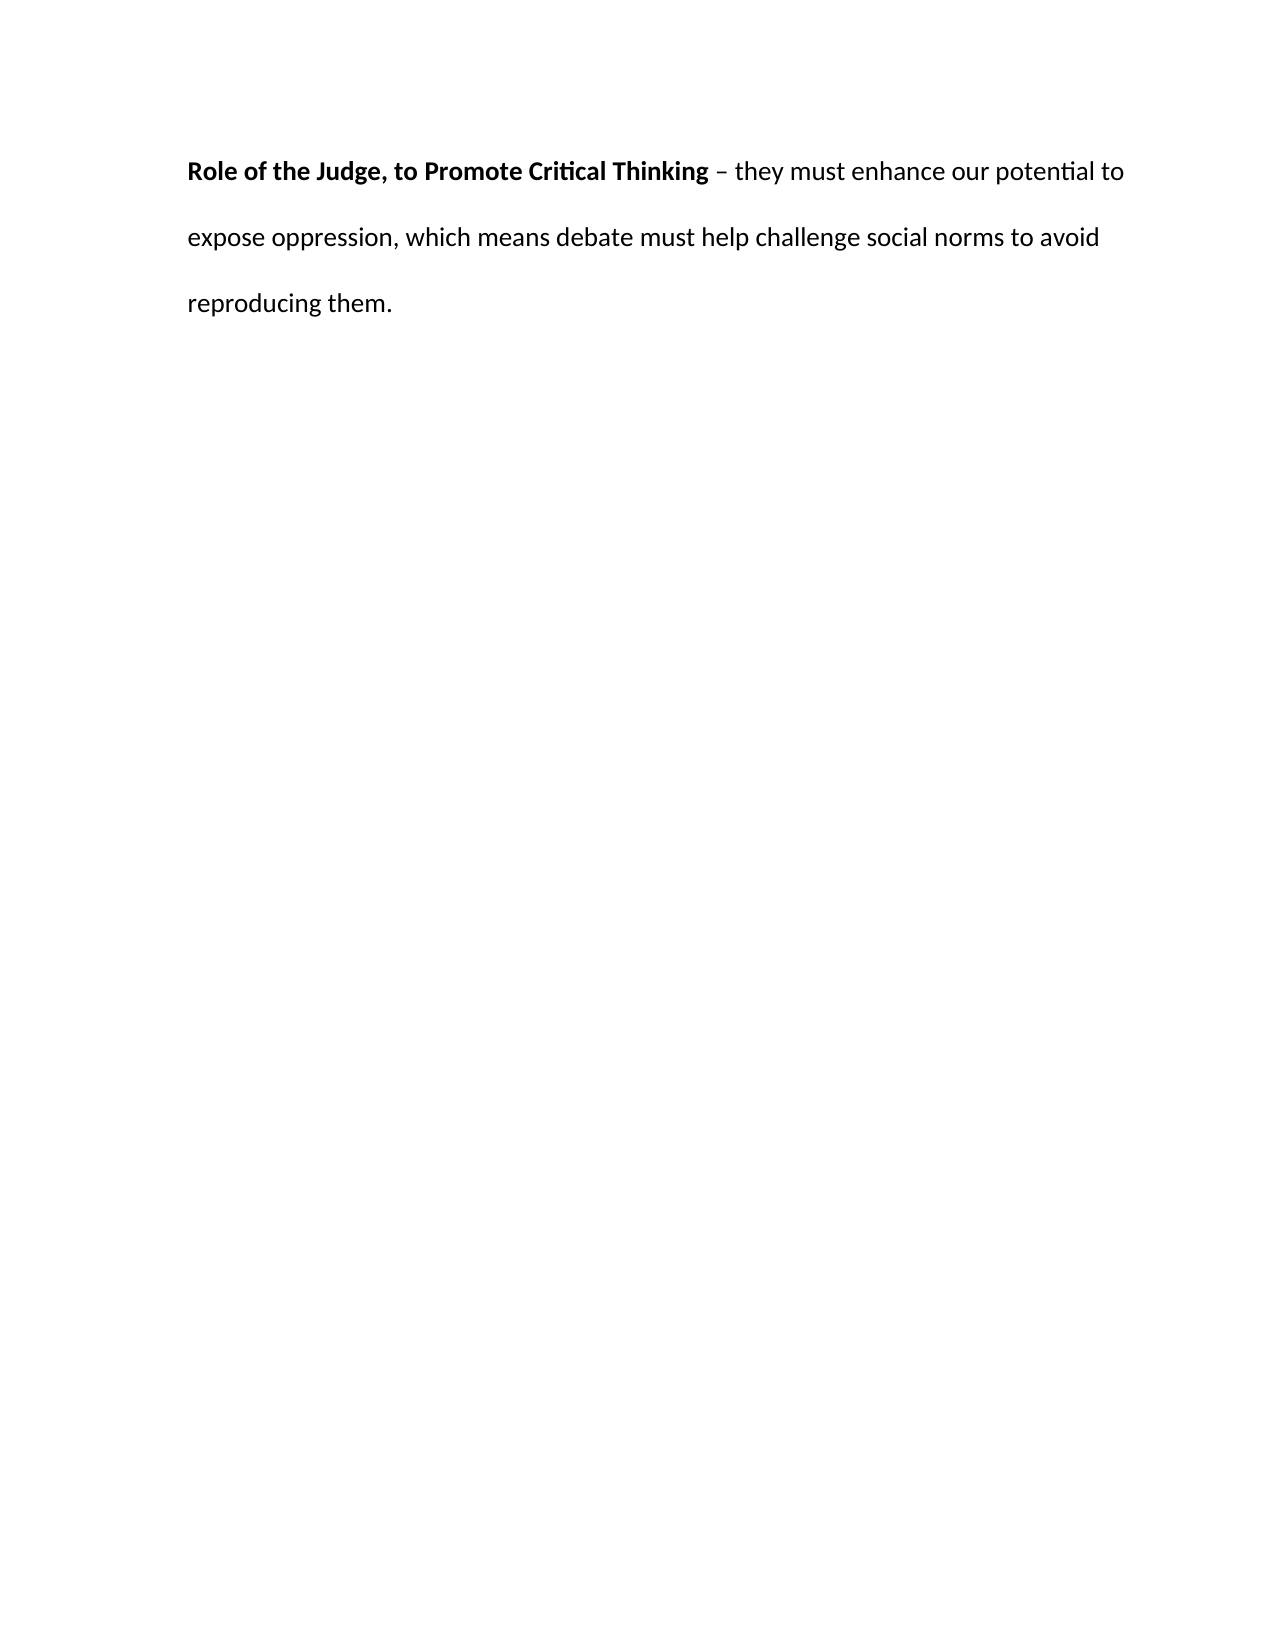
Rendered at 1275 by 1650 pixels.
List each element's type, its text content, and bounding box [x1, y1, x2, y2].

subtitle Role of the Judge, to Promote Critical Thinking – they must enhance our potential to expose oppression, which means debate must help challenge social norms to avoid reproducing them. [187, 154, 1162, 319]
